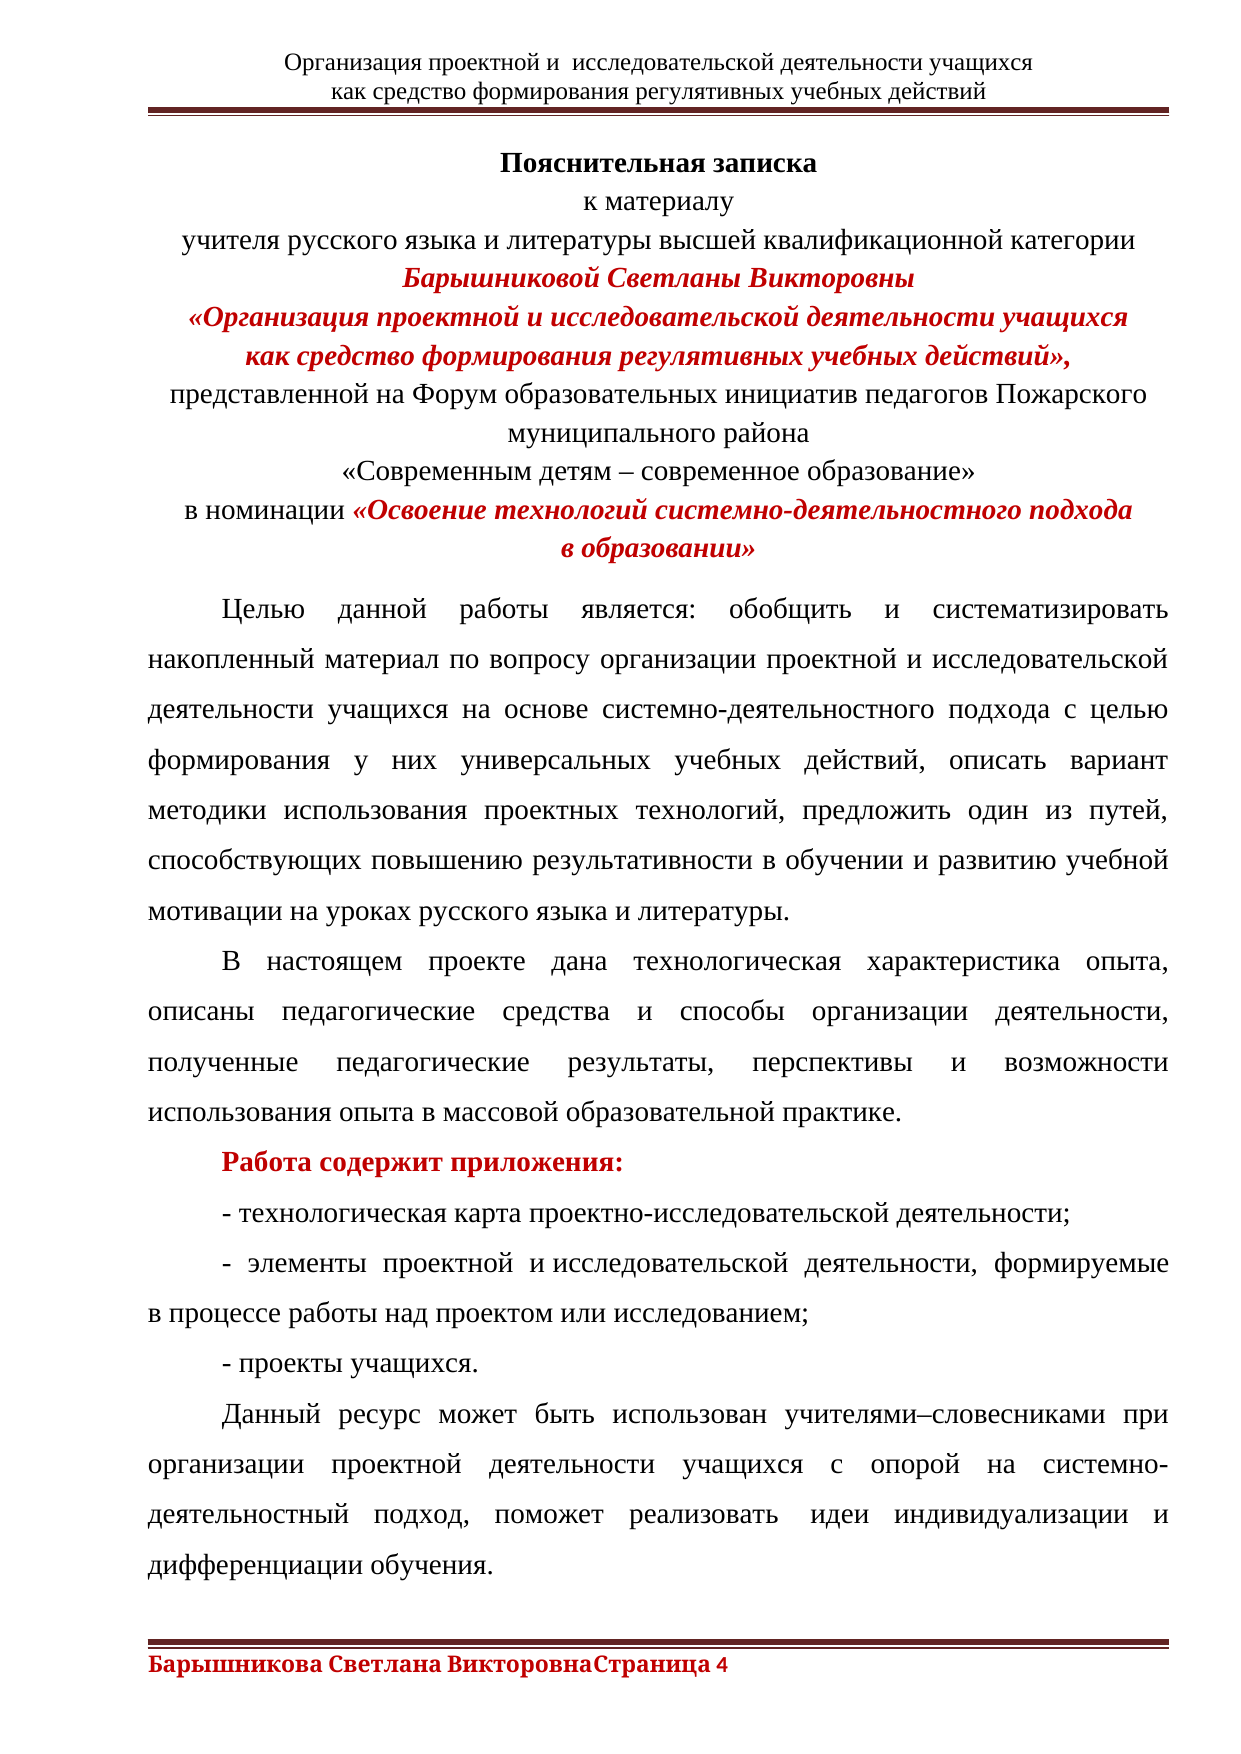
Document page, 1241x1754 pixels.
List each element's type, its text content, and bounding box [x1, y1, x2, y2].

text Целью данной работы является: обобщить и систематизировать накопленный материал по вопросу организации проектной и исследовательской деятельности учащихся на основе системно-деятельностного подхода с целью формирования у них универсальных учебных действий, описать вариант методики использования проектных технологий, предложить один из путей, способствующих повышению результативности в обучении и развитию учебной мотивации на уроках русского языка и литературы. [148, 591, 1169, 926]
text Данный ресурс может быть использован учителями–словесниками при организации проектной деятельности учащихся с опорой на системно-деятельностный подход, поможет реализовать идеи индивидуализации и дифференциации обучения. [148, 1396, 1169, 1580]
text Работа содержит приложения: [148, 1144, 1169, 1178]
text - проекты учащихся. [148, 1346, 1169, 1379]
list «Современным детям – современное образование» [148, 453, 1169, 487]
list как средство формирования регулятивных учебных действий», [148, 338, 1169, 371]
list «Организация проектной и исследовательской деятельности учащихся [148, 299, 1169, 333]
list в образовании» [148, 530, 1169, 564]
list к материалу [148, 183, 1169, 217]
list учителя русского языка и литературы высшей квалификационной категории Барышниковой Светланы Викторовны [148, 222, 1169, 294]
list в номинации «Освоение технологий системно-деятельностного подхода [148, 492, 1169, 525]
text - элементы проектной и исследовательской деятельности, формируемые в процессе работы над проектом или исследованием; [148, 1245, 1169, 1329]
text В настоящем проекте дана технологическая характеристика опыта, описаны педагогические средства и способы организации деятельности, полученные педагогические результаты, перспективы и возможности использования опыта в массовой образовательной практике. [148, 943, 1169, 1128]
list представленной на Форум образовательных инициатив педагогов Пожарского муниципального района [148, 376, 1169, 448]
list Пояснительная записка [148, 145, 1169, 178]
text - технологическая карта проектно-исследовательской деятельности; [148, 1195, 1169, 1228]
